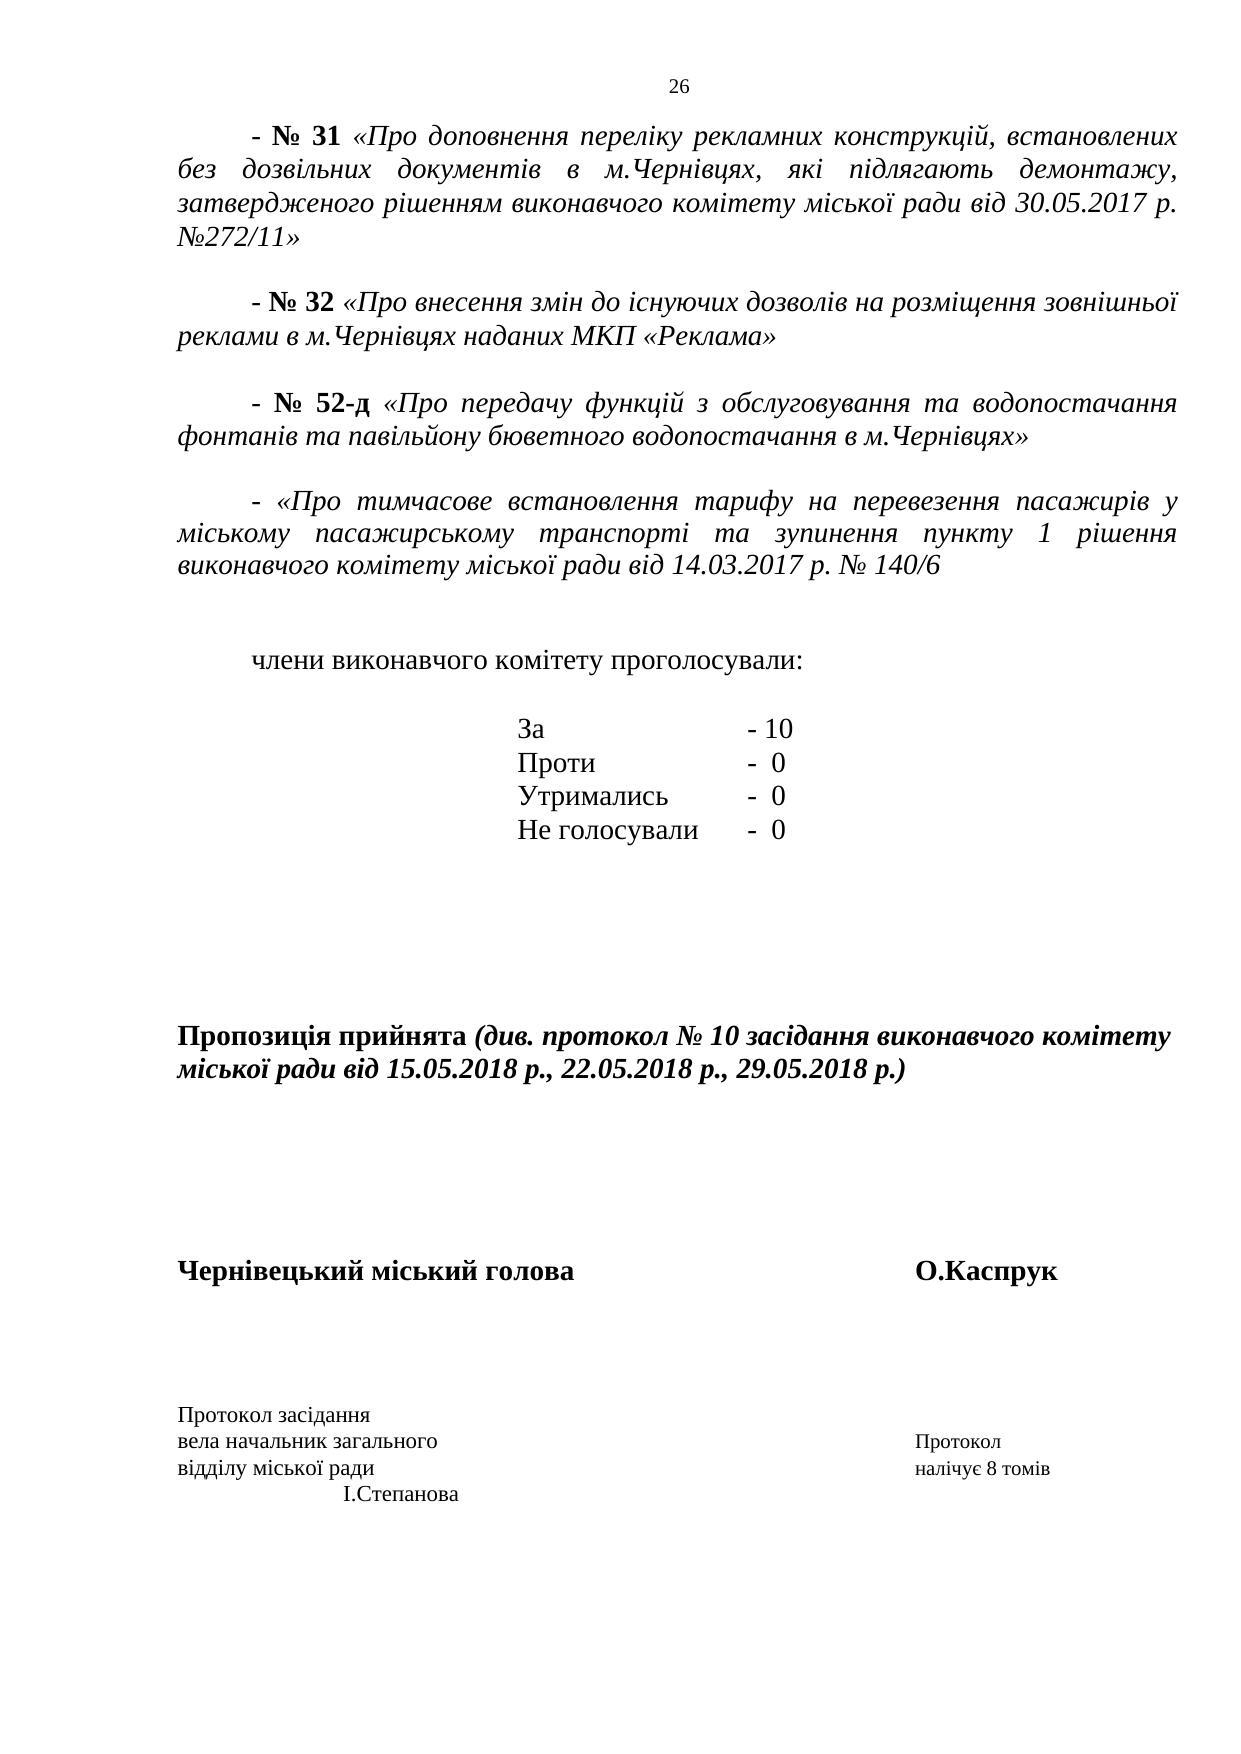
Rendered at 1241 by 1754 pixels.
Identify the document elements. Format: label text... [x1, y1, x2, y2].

text члени виконавчого комітету проголосували: [177, 644, 1181, 676]
table_cell Не голосували [506, 812, 736, 845]
text Протокол засідання [177, 1401, 1181, 1427]
text І.Степанова [177, 1480, 1181, 1507]
text Чернівецький міський голова О.Каспрук [177, 1253, 1181, 1286]
table_cell Утримались [506, 778, 736, 812]
table_cell Проти [506, 745, 736, 778]
text - № 31 «Про доповнення переліку рекламних конструкцій, встановлених без дозвільних документів в м.Чернівцях, які підлягають демонтажу, затвердженого рішенням виконавчого комітету міської ради від 30.05.2017 р. №272/11» [177, 118, 1181, 252]
text відділу міської ради налічує 8 томів [177, 1454, 1181, 1480]
text - № 52-д «Про передачу функцій з обслуговування та водопостачання фонтанів та павільйону бюветного водопостачання в м.Чернівцях» [177, 385, 1181, 452]
table_cell - 0 [736, 812, 852, 845]
text Пропозиція прийнята (див. протокол № 10 засідання виконавчого комітету міської ради від 15.05.2018 р., 22.05.2018 р., 29.05.2018 р.) [177, 1018, 1181, 1085]
table_header - 10 [736, 711, 852, 745]
table_cell - 0 [736, 778, 852, 812]
text - «Про тимчасове встановлення тарифу на перевезення пасажирів у міському пасажирському транспорті та зупинення пункту 1 рішення виконавчого комітету міської ради від 14.03.2017 р. № 140/6 [177, 485, 1181, 581]
text вела начальник загального Протокол [177, 1427, 1181, 1454]
text - № 32 «Про внесення змін до існуючих дозволів на розміщення зовнішньої реклами в м.Чернівцях наданих МКП «Реклама» [177, 284, 1181, 351]
table_header За [506, 711, 736, 745]
table_cell - 0 [736, 745, 852, 778]
